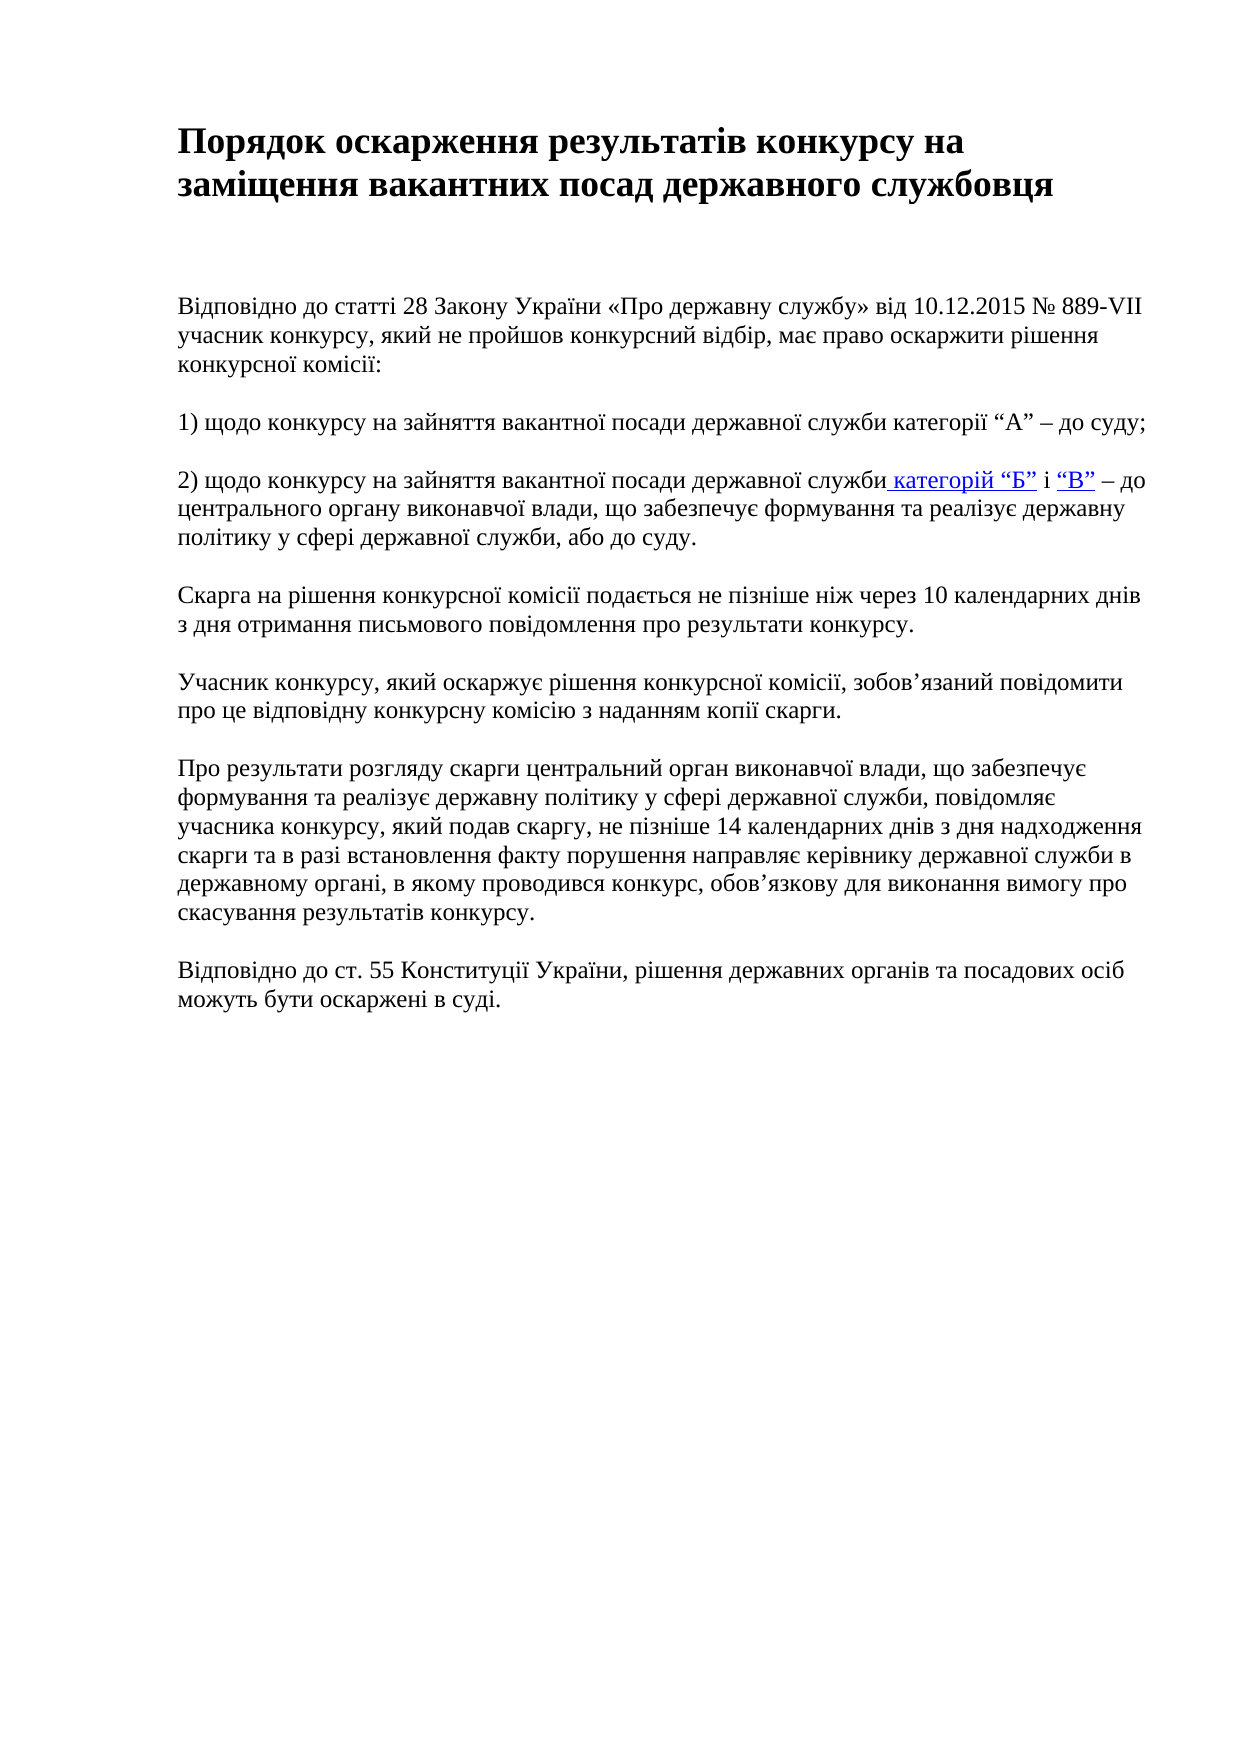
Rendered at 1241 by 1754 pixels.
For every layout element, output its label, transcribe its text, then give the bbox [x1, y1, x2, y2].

text 1) щодо конкурсу на зайняття вакантної посади державної служби категорії “А” – до суду; [177, 407, 1152, 436]
text Скарга на рішення конкурсної комісії подається не пізніше ніж через 10 календарних днів з дня отримання письмового повідомлення про результати конкурсу. [177, 580, 1152, 638]
text Учасник конкурсу, який оскаржує рішення конкурсної комісії, зобов’язаний повідомити про це відповідну конкурсну комісію з наданням копії скарги. [177, 667, 1152, 724]
text Про результати розгляду скарги центральний орган виконавчої влади, що забезпечує формування та реалізує державну політику у сфері державної служби, повідомляє учасника конкурсу, який подав скаргу, не пізніше 14 календарних днів з дня надходження скарги та в разі встановлення факту порушення направляє керівнику державної служби в державному органі, в якому проводився конкурс, обов’язкову для виконання вимогу про скасування результатів конкурсу. [177, 753, 1152, 926]
text Відповідно до ст. 55 Конституції України, рішення державних органів та посадових осіб можуть бути оскаржені в суді. [177, 955, 1152, 1013]
text Порядок оскарження результатів конкурсу на заміщення вакантних посад державного службовця [177, 118, 1152, 204]
text 2) щодо конкурсу на зайняття вакантної посади державної служби категорій “Б” і “В” – до центрального органу виконавчої влади, що забезпечує формування та реалізує державну політику у сфері державної служби, або до суду. [177, 465, 1152, 551]
text Відповідно до статті 28 Закону України «Про державну службу» від 10.12.2015 № 889-VII учасник конкурсу, який не пройшов конкурсний відбір, має право оскаржити рішення конкурсної комісії: [177, 291, 1152, 378]
